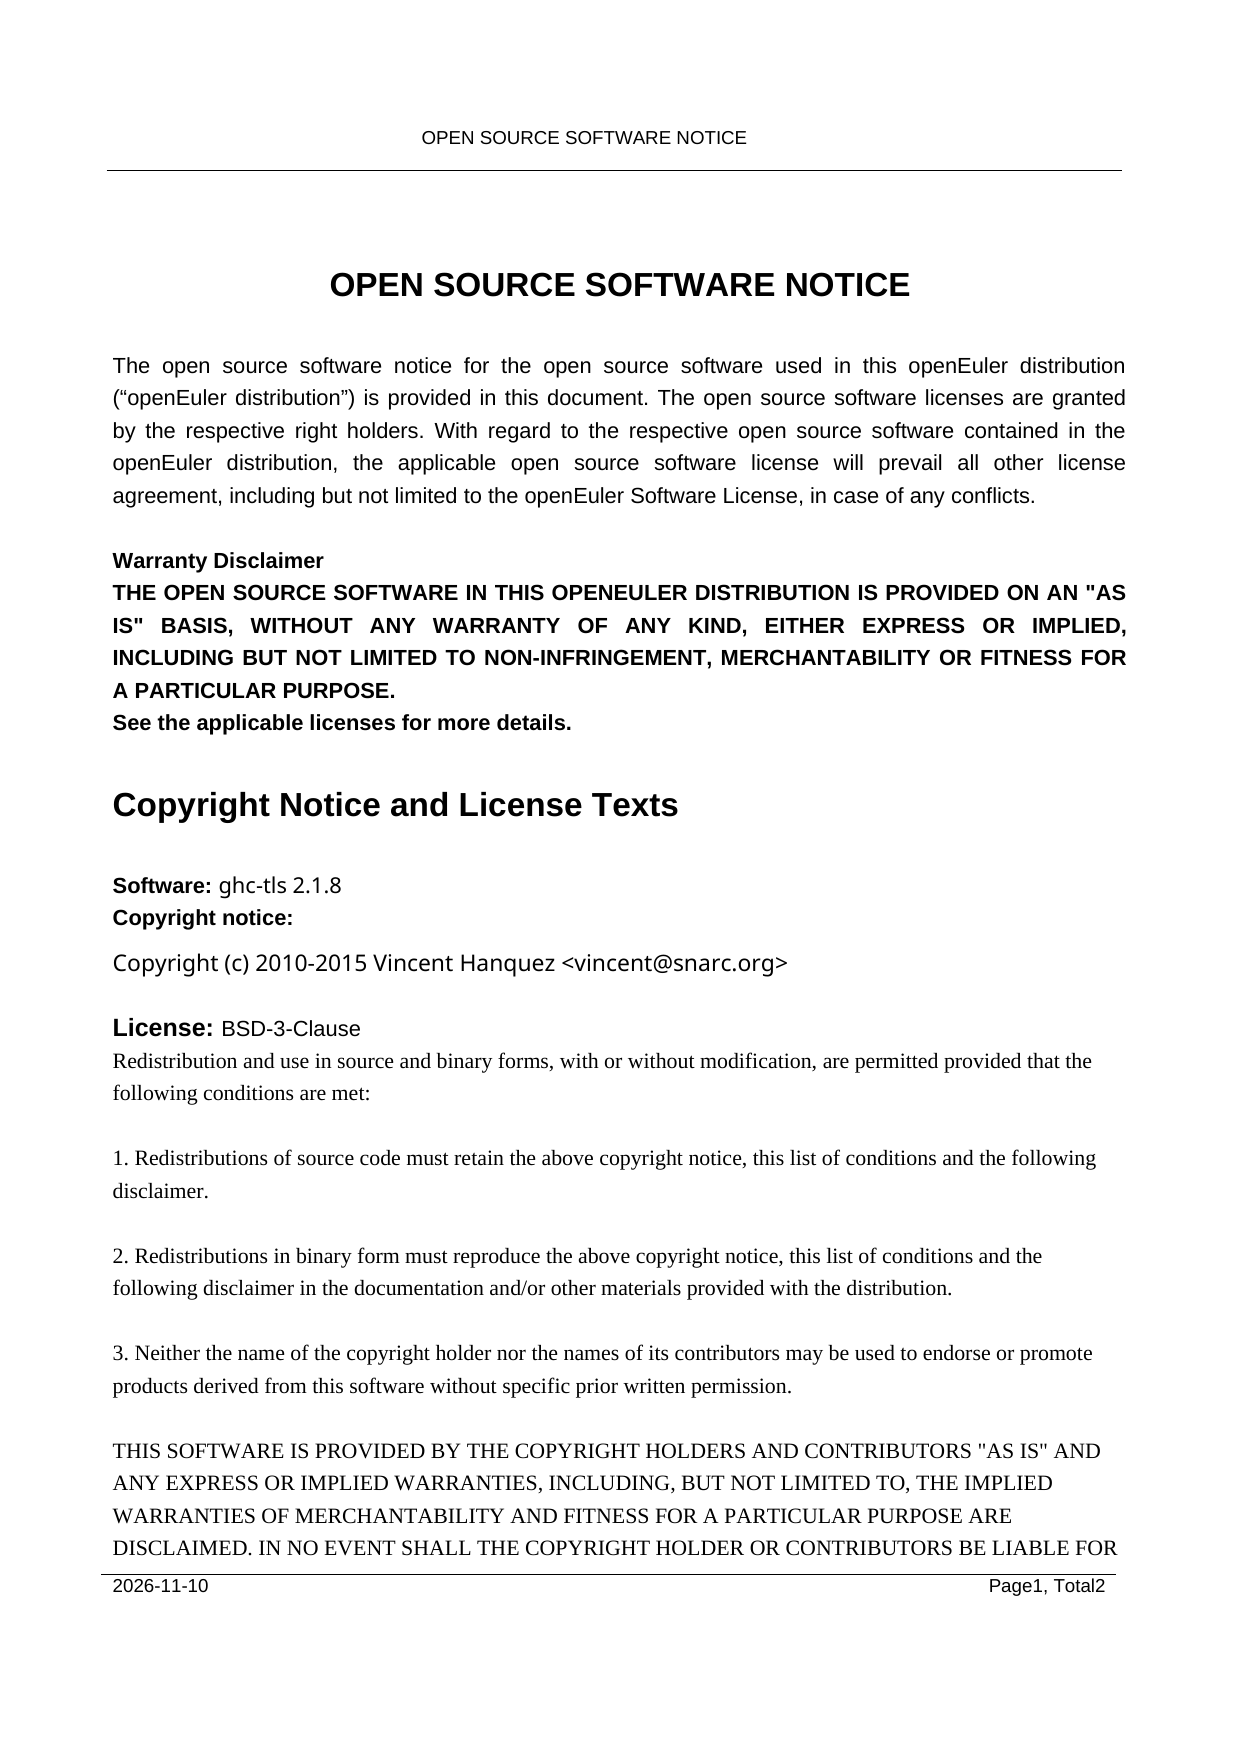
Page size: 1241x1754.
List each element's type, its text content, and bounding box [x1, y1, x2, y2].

text License: BSD-3-Clause [112, 1012, 1128, 1044]
text Copyright (c) 2010-2015 Vincent Hanquez <vincent@snarc.org> [112, 947, 1128, 1012]
text OPEN SOURCE SOFTWARE NOTICE [112, 251, 1128, 316]
text Copyright notice: [112, 901, 1128, 934]
text Warranty Disclaimer [112, 544, 1128, 576]
text The open source software notice for the open source software used in this openEuler distribution (“openEuler distribution”) is provided in this document. The open source software licenses are granted by the respective right holders. With regard to the respective open source software contained in the openEuler distribution, the applicable open source software license will prevail all other license agreement, including but not limited to the openEuler Software License, in case of any conflicts. [112, 349, 1128, 511]
text THE OPEN SOURCE SOFTWARE IN THIS OPENEULER DISTRIBUTION IS PROVIDED ON AN "AS IS" BASIS, WITHOUT ANY WARRANTY OF ANY KIND, EITHER EXPRESS OR IMPLIED, INCLUDING BUT NOT LIMITED TO NON-INFRINGEMENT, MERCHANTABILITY OR FITNESS FOR A PARTICULAR PURPOSE. See the applicable licenses for more details. [112, 576, 1128, 739]
title Software: ghc-tls 2.1.8 [112, 869, 1128, 901]
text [112, 1044, 1128, 1564]
text Copyright Notice and License Texts [112, 771, 1128, 836]
